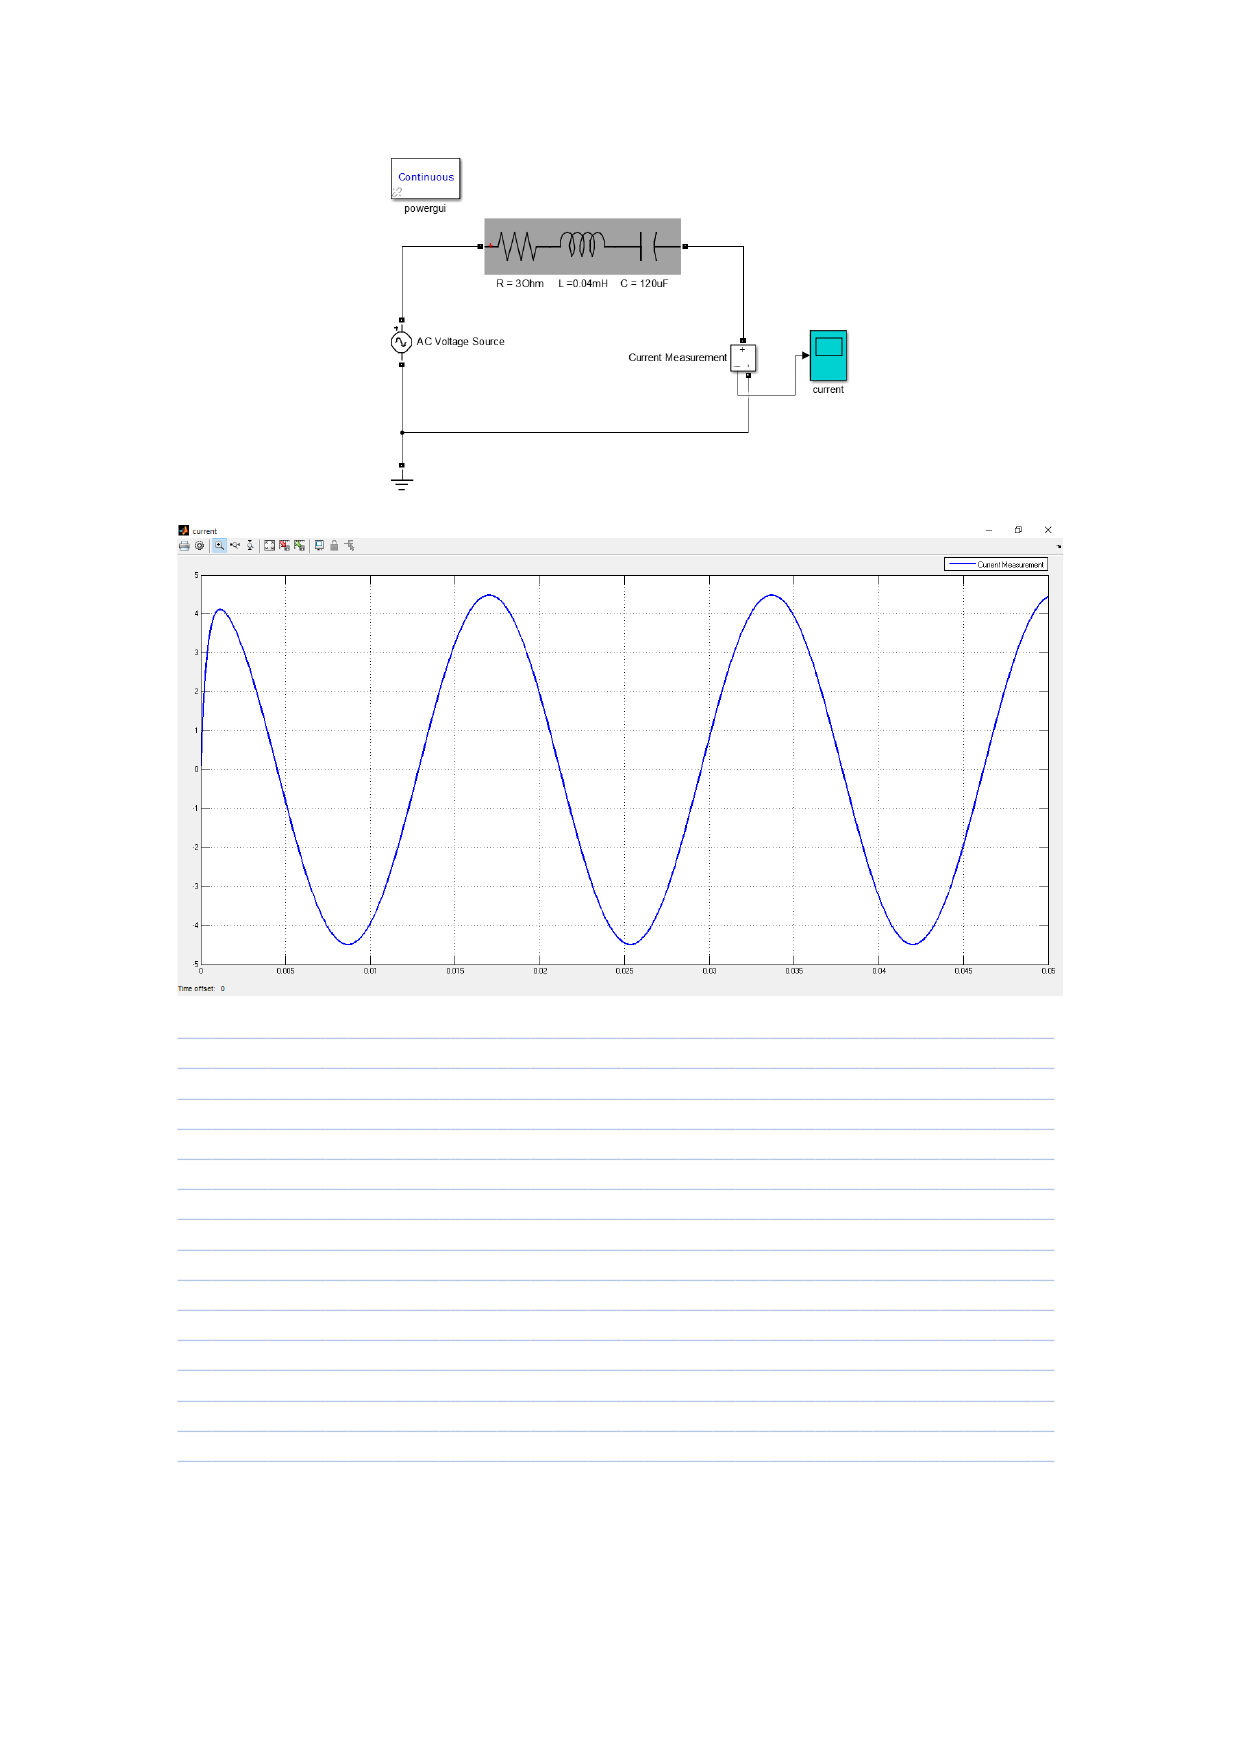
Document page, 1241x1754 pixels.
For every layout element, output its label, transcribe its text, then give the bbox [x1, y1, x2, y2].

picture [177, 523, 1063, 996]
text ___________________________________________________________________________________________________________________________________________________________________________________________________________________________________________________________________________________________________________________________________________________________________________________________________________________________________________________________________________________________________________________________________________________________________________________________________________________________________________________________________________________________________________________________________________________________________________________________________________________________________________________________________________________________________________________________________________________________________________________________________________________________________________________________________________________________________________________________________________________________________________________________________ [177, 1014, 1063, 1465]
picture [375, 147, 865, 505]
